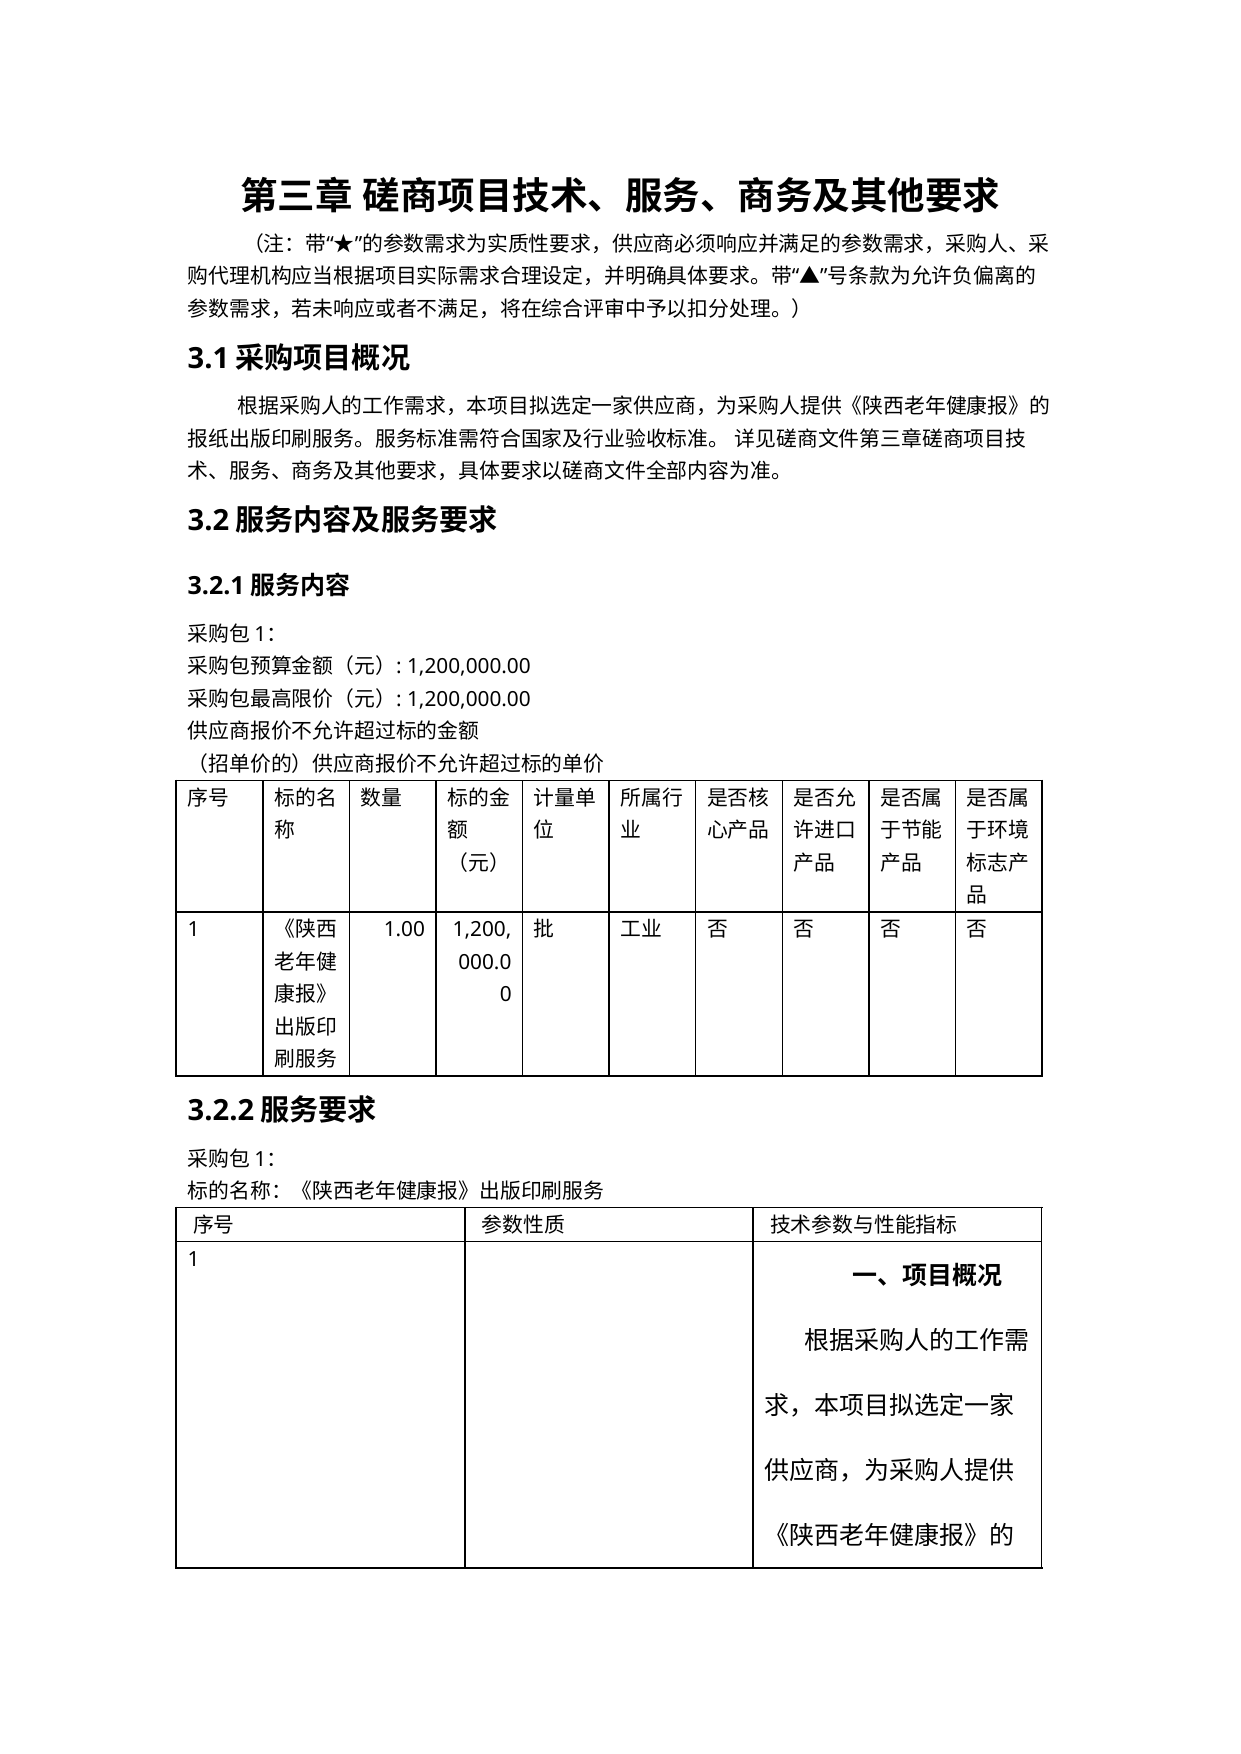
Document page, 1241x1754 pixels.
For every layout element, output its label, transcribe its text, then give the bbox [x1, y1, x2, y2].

table_header 数量 [350, 781, 435, 911]
table_cell [466, 1242, 752, 1567]
table_cell 否 [956, 913, 1041, 1075]
table_header 是否属于环境标志产品 [956, 781, 1041, 911]
table_cell 1.00 [350, 913, 435, 1075]
table_header 所属行业 [610, 781, 695, 911]
text （注：带“★”的参数需求为实质性要求，供应商必须响应并满足的参数需求，采购人、采购代理机构应当根据项目实际需求合理设定，并明确具体要求。带“▲”号条款为允许负偏离的参数需求，若未响应或者不满足，将在综合评审中予以扣分处理。） [187, 227, 1053, 324]
table_cell 否 [783, 913, 868, 1075]
table_cell 否 [696, 913, 782, 1075]
text 标的名称：《陕西老年健康报》出版印刷服务 [187, 1174, 1053, 1207]
table_cell 1 [177, 913, 262, 1075]
table_cell 1 [177, 1242, 464, 1567]
table_cell 否 [870, 913, 955, 1075]
text 3.2.1服务内容 [187, 552, 1053, 617]
table_header 标的金额 （元） [437, 781, 522, 911]
text 根据采购人的工作需求，本项目拟选定一家供应商，为采购人提供《陕西老年健康报》的报纸出版印刷服务。服务标准需符合国家及行业验收标准。 详见磋商文件第三章磋商项目技术、服务、商务及其他要求，具体要求以磋商文件全部内容为准。 [187, 389, 1053, 487]
text 采购包1： [187, 617, 1053, 649]
text 采购包1： [187, 1142, 1053, 1174]
table_header 序号 [177, 1208, 464, 1241]
table_header 序号 [177, 781, 262, 911]
table_cell 工业 [610, 913, 695, 1075]
text 3.2服务内容及服务要求 [187, 487, 1053, 552]
table_header 技术参数与性能指标 [754, 1208, 1041, 1241]
table_header 计量单位 [523, 781, 608, 911]
table_cell 《陕西老年健康报》出版印刷服务 [264, 913, 349, 1075]
table_cell 1,200,000.00 [437, 913, 522, 1075]
table_header 参数性质 [466, 1208, 752, 1241]
table_header 是否核心产品 [696, 781, 782, 911]
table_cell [754, 1242, 1041, 1567]
table_header 是否属于节能产品 [870, 781, 955, 911]
table_cell 批 [523, 913, 608, 1075]
text （招单价的）供应商报价不允许超过标的单价 [187, 747, 1053, 779]
text 采购包预算金额（元）: 1,200,000.00 [187, 649, 1053, 682]
text 供应商报价不允许超过标的金额 [187, 714, 1053, 747]
text 采购包最高限价（元）: 1,200,000.00 [187, 682, 1053, 714]
text 3.2.2服务要求 [187, 1077, 1053, 1142]
table_header 是否允许进口产品 [783, 781, 868, 911]
text 3.1采购项目概况 [187, 324, 1053, 389]
table_header 标的名称 [264, 781, 349, 911]
text 第三章 磋商项目技术、服务、商务及其他要求 [187, 162, 1053, 227]
